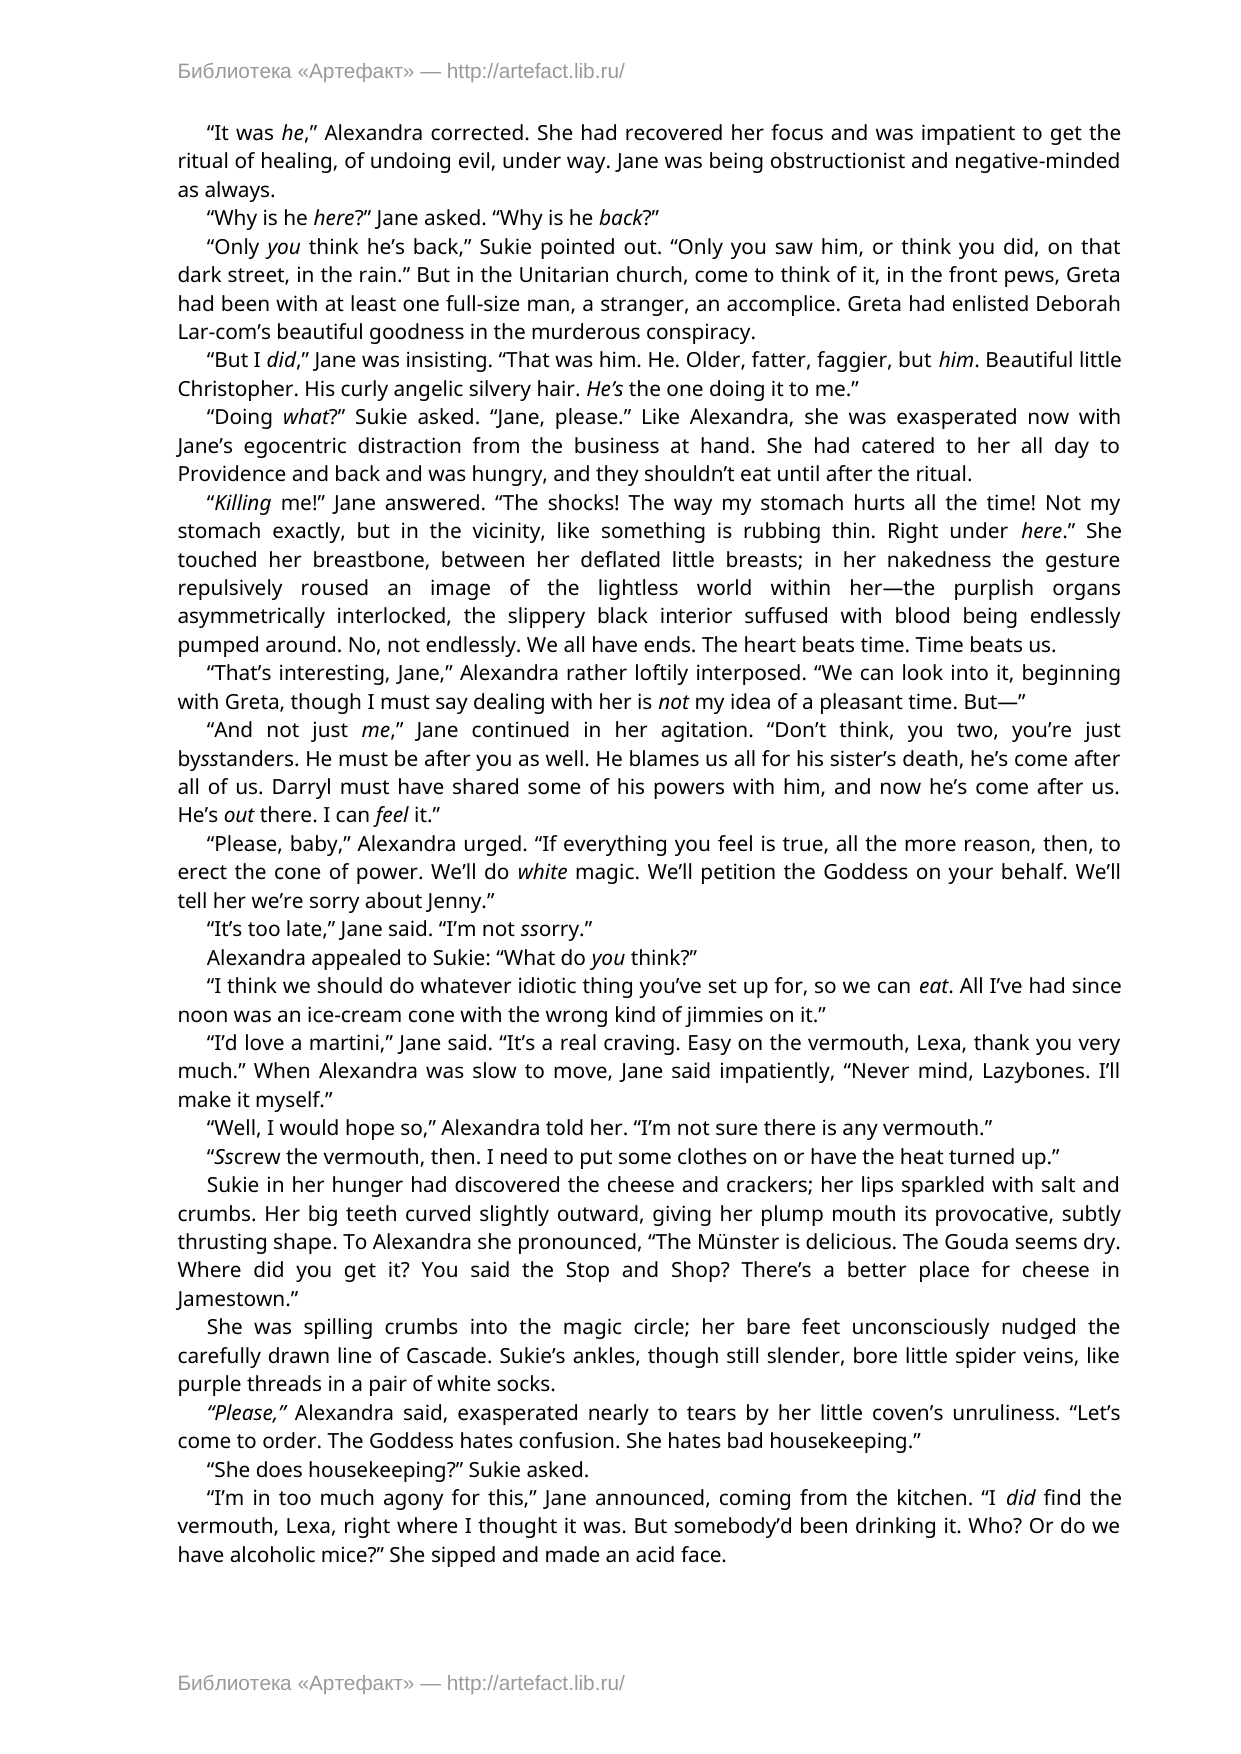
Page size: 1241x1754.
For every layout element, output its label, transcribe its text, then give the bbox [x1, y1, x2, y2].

text “It was he,” Alexandra corrected. She had recovered her focus and was impatient to get the ritual of healing, of undoing evil, under way. Jane was being obstructionist and negative-minded as always. [177, 118, 1122, 203]
text Sukie in her hunger had discovered the cheese and crackers; her lips sparkled with salt and crumbs. Her big teeth curved slightly outward, giving her plump mouth its provocative, subtly thrusting shape. To Alexandra she pronounced, “The Münster is delicious. The Gouda seems dry. Where did you get it? You said the Stop and Shop? There’s a better place for cheese in Jamestown.” [177, 1170, 1122, 1312]
text “I think we should do whatever idiotic thing you’ve set up for, so we can eat. All I’ve had since noon was an ice-cream cone with the wrong kind of jimmies on it.” [177, 971, 1122, 1028]
text “Please,” Alexandra said, exasperated nearly to tears by her little coven’s unruliness. “Let’s come to order. The Goddess hates confusion. She hates bad housekeeping.” [177, 1398, 1122, 1455]
text “Why is he here?” Jane asked. “Why is he back?” [177, 203, 1122, 232]
text “But I did,” Jane was insisting. “That was him. He. Older, fatter, faggier, but him. Beautiful little Christopher. His curly angelic silvery hair. He’s the one doing it to me.” [177, 346, 1122, 402]
text “Please, baby,” Alexandra urged. “If everything you feel is true, all the more reason, then, to erect the cone of power. We’ll do white magic. We’ll petition the Goddess on your behalf. We’ll tell her we’re sorry about Jenny.” [177, 829, 1122, 914]
text “I’d love a martini,” Jane said. “It’s a real craving. Easy on the vermouth, Lexa, thank you very much.” When Alexandra was slow to move, Jane said impatiently, “Never mind, Lazybones. I’ll make it myself.” [177, 1028, 1122, 1113]
text “I’m in too much agony for this,” Jane announced, coming from the kitchen. “I did find the vermouth, Lexa, right where I thought it was. But somebody’d been drinking it. Who? Or do we have alcoholic mice?” She sipped and made an acid face. [177, 1483, 1122, 1568]
text “Well, I would hope so,” Alexandra told her. “I’m not sure there is any vermouth.” [177, 1113, 1122, 1142]
text “Sscrew the vermouth, then. I need to put some clothes on or have the heat turned up.” [177, 1142, 1122, 1170]
text “Only you think he’s back,” Sukie pointed out. “Only you saw him, or think you did, on that dark street, in the rain.” But in the Unitarian church, come to think of it, in the front pews, Greta had been with at least one full-size man, a stranger, an accomplice. Greta had enlisted Deborah Lar-com’s beautiful goodness in the murderous conspiracy. [177, 232, 1122, 346]
text Alexandra appealed to Sukie: “What do you think?” [177, 943, 1122, 971]
text “She does housekeeping?” Sukie asked. [177, 1455, 1122, 1483]
text “And not just me,” Jane continued in her agitation. “Don’t think, you two, you’re just bysstanders. He must be after you as well. He blames us all for his sister’s death, he’s come after all of us. Darryl must have shared some of his powers with him, and now he’s come after us. He’s out there. I can feel it.” [177, 715, 1122, 829]
text “Doing what?” Sukie asked. “Jane, please.” Like Alexandra, she was exasperated now with Jane’s egocentric distraction from the business at hand. She had catered to her all day to Providence and back and was hungry, and they shouldn’t eat until after the ritual. [177, 402, 1122, 488]
text “That’s interesting, Jane,” Alexandra rather loftily interposed. “We can look into it, beginning with Greta, though I must say dealing with her is not my idea of a pleasant time. But—” [177, 658, 1122, 715]
text She was spilling crumbs into the magic circle; her bare feet unconsciously nudged the carefully drawn line of Cascade. Sukie’s ankles, though still slender, bore little spider veins, like purple threads in a pair of white socks. [177, 1312, 1122, 1398]
text “Killing me!” Jane answered. “The shocks! The way my stomach hurts all the time! Not my stomach exactly, but in the vicinity, like something is rubbing thin. Right under here.” She touched her breastbone, between her deflated little breasts; in her nakedness the gesture repulsively roused an image of the lightless world within her—the purplish organs asymmetrically interlocked, the slippery black interior suffused with blood being endlessly pumped around. No, not endlessly. We all have ends. The heart beats time. Time beats us. [177, 488, 1122, 658]
text “It’s too late,” Jane said. “I’m not ssorry.” [177, 914, 1122, 943]
